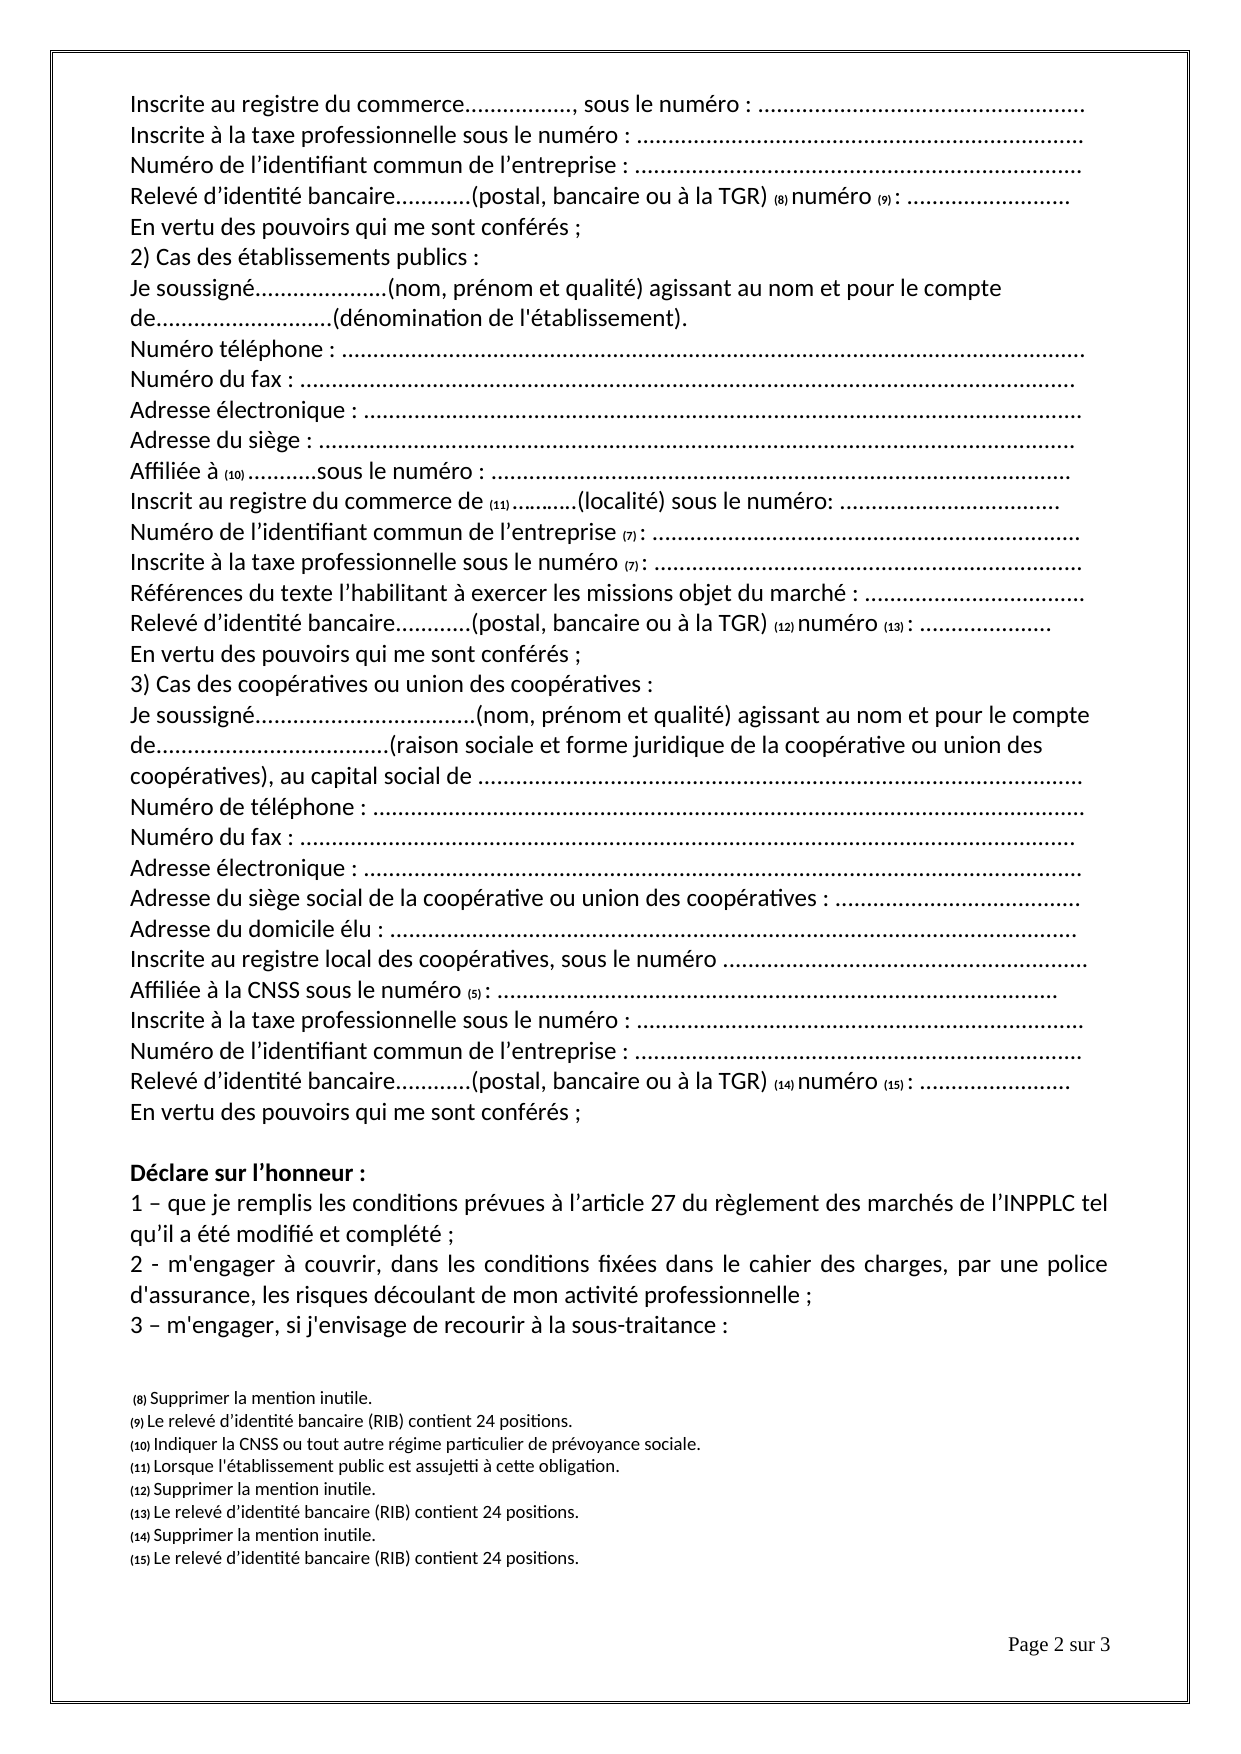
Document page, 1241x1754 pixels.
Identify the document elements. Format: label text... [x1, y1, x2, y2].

text Adresse du siège social de la coopérative ou union des coopératives : ....................................... [130, 882, 1110, 913]
text Affiliée à la CNSS sous le numéro (5) : ......................................................................................... [130, 974, 1110, 1004]
text 3) Cas des coopératives ou union des coopératives : [130, 668, 1110, 699]
text 2) Cas des établissements publics : [130, 241, 1110, 272]
text Numéro de l’identifiant commun de l’entreprise (7) : .................................................................... [130, 516, 1110, 546]
text Je soussigné...................................(nom, prénom et qualité) agissant au nom et pour le compte de.....................................(raison sociale et forme juridique de la coopérative ou union des coopératives), au capital social de ................................................................................................ [130, 699, 1110, 791]
text (15) Le relevé d’identité bancaire (RIB) contient 24 positions. [130, 1546, 1110, 1569]
text (11) Lorsque l'établissement public est assujetti à cette obligation. [130, 1454, 1110, 1477]
text Inscrite à la taxe professionnelle sous le numéro : ....................................................................... [130, 119, 1110, 150]
text Déclare sur l’honneur : [130, 1157, 1110, 1187]
text Références du texte l’habilitant à exercer les missions objet du marché : ................................... [130, 577, 1110, 607]
text Numéro de l’identifiant commun de l’entreprise : ....................................................................... [130, 150, 1110, 180]
text Je soussigné.....................(nom, prénom et qualité) agissant au nom et pour le compte de............................(dénomination de l'établissement). [130, 272, 1110, 333]
text En vertu des pouvoirs qui me sont conférés ; [130, 1096, 1110, 1126]
text Inscrite à la taxe professionnelle sous le numéro (7) : .................................................................... [130, 546, 1110, 577]
text (14) Supprimer la mention inutile. [130, 1523, 1110, 1546]
text En vertu des pouvoirs qui me sont conférés ; [130, 638, 1110, 668]
text Relevé d’identité bancaire............(postal, bancaire ou à la TGR) (14) numéro (15) : ........................ [130, 1065, 1110, 1096]
text Numéro de l’identifiant commun de l’entreprise : ....................................................................... [130, 1035, 1110, 1065]
text Adresse électronique : .................................................................................................................. [130, 394, 1110, 424]
text En vertu des pouvoirs qui me sont conférés ; [130, 211, 1110, 241]
text Inscrit au registre du commerce de (11) ………..(localité) sous le numéro: ................................... [130, 485, 1110, 516]
text Adresse du siège : ........................................................................................................................ [130, 424, 1110, 455]
text Numéro du fax : ........................................................................................................................... [130, 363, 1110, 394]
text (10) Indiquer la CNSS ou tout autre régime particulier de prévoyance sociale. [130, 1432, 1110, 1454]
text Numéro téléphone : ...................................................................................................................... [130, 333, 1110, 363]
text Inscrite au registre local des coopératives, sous le numéro .......................................................... [130, 943, 1110, 974]
text 3 – m'engager, si j'envisage de recourir à la sous-traitance : [130, 1309, 1110, 1340]
text Adresse du domicile élu : ............................................................................................................. [130, 913, 1110, 943]
text (13) Le relevé d’identité bancaire (RIB) contient 24 positions. [130, 1500, 1110, 1523]
text Numéro du fax : ........................................................................................................................... [130, 821, 1110, 852]
text (9) Le relevé d’identité bancaire (RIB) contient 24 positions. [130, 1409, 1110, 1432]
text (8) Supprimer la mention inutile. [130, 1386, 1110, 1409]
text Inscrite à la taxe professionnelle sous le numéro : ....................................................................... [130, 1004, 1110, 1035]
text Adresse électronique : .................................................................................................................. [130, 852, 1110, 882]
text 2 - m'engager à couvrir, dans les conditions fixées dans le cahier des charges, par une police d'assurance, les risques découlant de mon activité professionnelle ; [130, 1248, 1110, 1309]
text Affiliée à (10) ...........sous le numéro : ............................................................................................ [130, 455, 1110, 485]
text Relevé d’identité bancaire............(postal, bancaire ou à la TGR) (8) numéro (9) : .......................... [130, 180, 1110, 211]
text (12) Supprimer la mention inutile. [130, 1477, 1110, 1500]
text Relevé d’identité bancaire............(postal, bancaire ou à la TGR) (12) numéro (13) : ..................... [130, 607, 1110, 638]
text Numéro de téléphone : ................................................................................................................. [130, 791, 1110, 821]
text Inscrite au registre du commerce................., sous le numéro : .................................................... [130, 89, 1110, 119]
text 1 – que je remplis les conditions prévues à l’article 27 du règlement des marchés de l’INPPLC tel qu’il a été modifié et complété ; [130, 1187, 1110, 1248]
